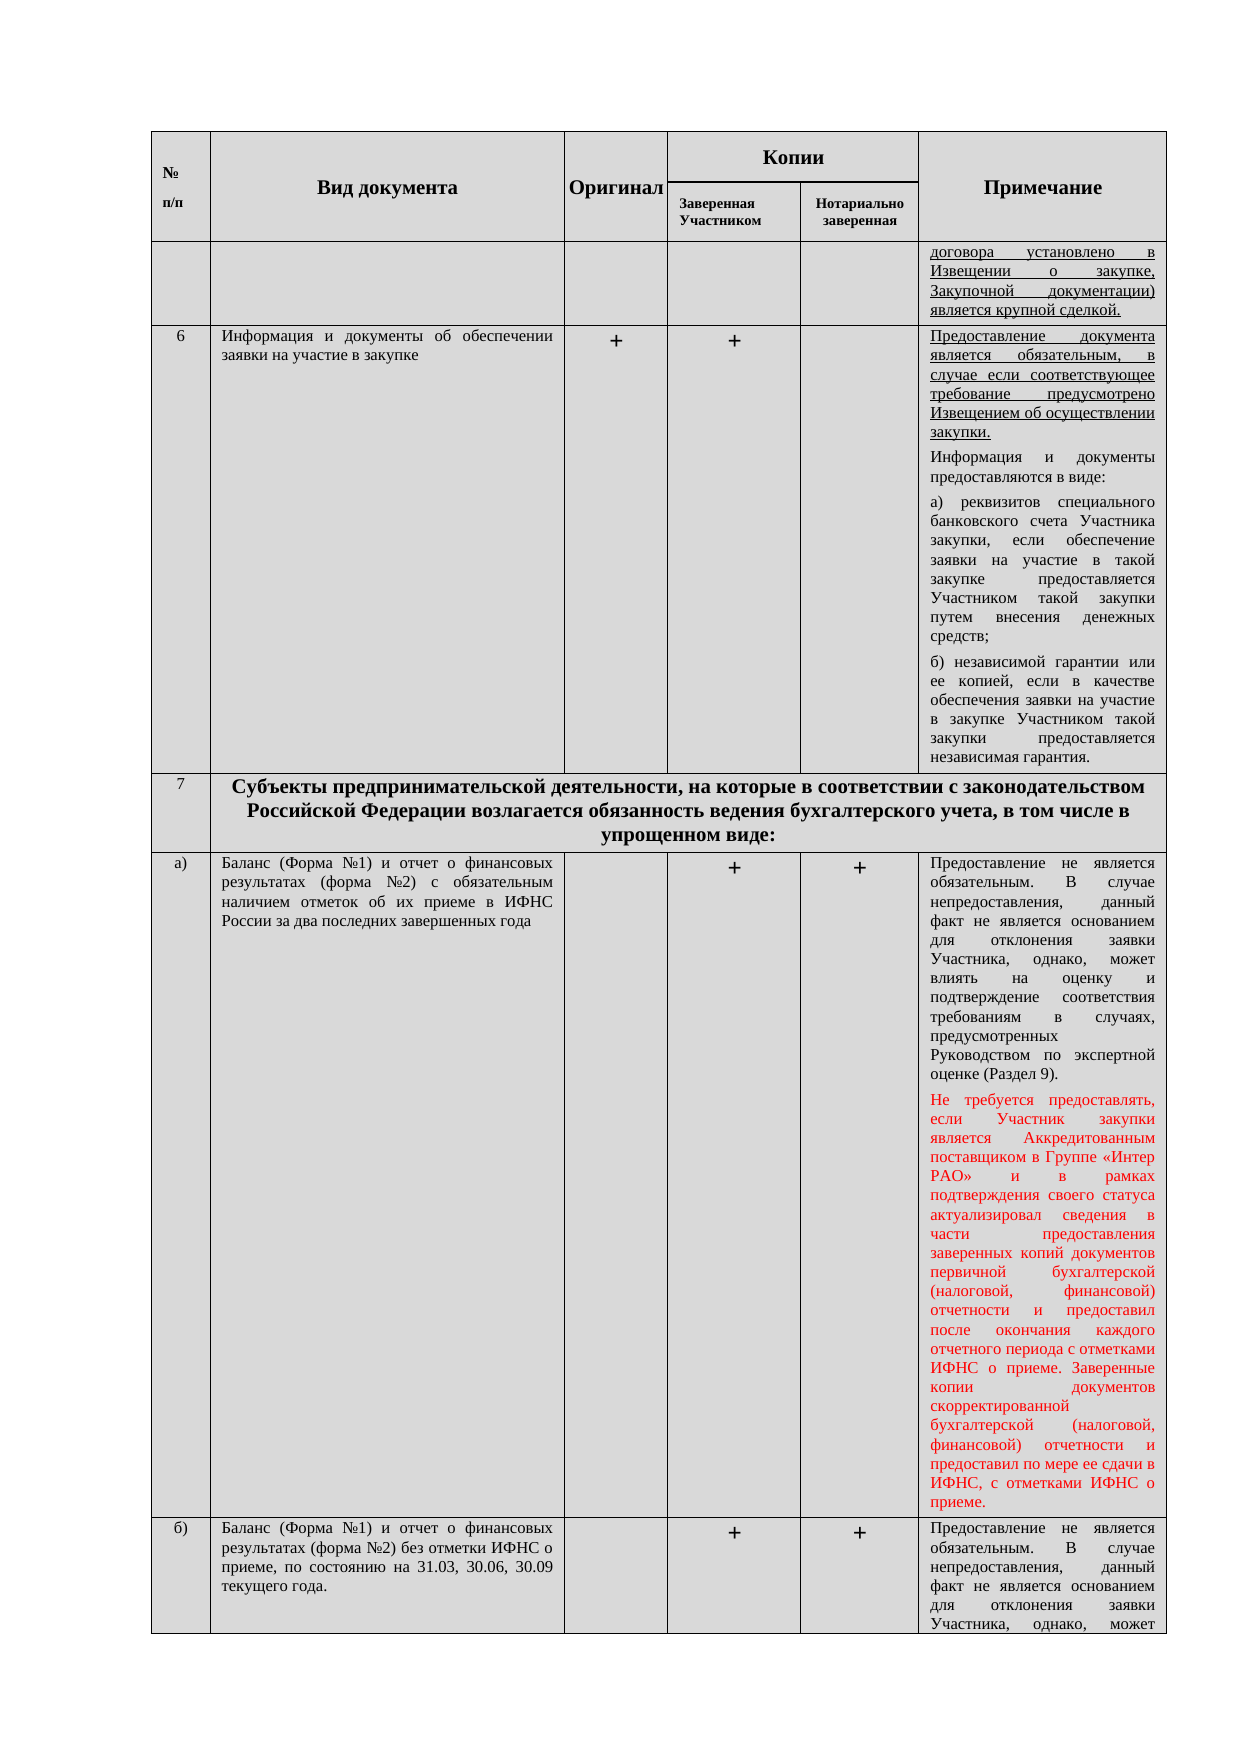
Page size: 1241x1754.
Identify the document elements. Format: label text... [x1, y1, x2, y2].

table_header Примечание [919, 132, 1166, 241]
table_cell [211, 242, 564, 325]
table_cell Информация и документы об обеспечении заявки на участие в закупке [211, 326, 564, 773]
table_header Вид документа [211, 132, 564, 241]
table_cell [919, 242, 1166, 325]
table_cell 6 [152, 326, 210, 773]
table_cell + [668, 1518, 800, 1633]
table_cell 7 [152, 774, 210, 852]
table_cell Баланс (Форма №1) и отчет о финансовых результатах (форма №2) с обязательным наличием отметок об их приеме в ИФНС России за два последних завершенных года [211, 853, 564, 1517]
table_header Оригинал [565, 132, 667, 241]
table_cell 5 [152, 242, 210, 325]
table_cell + [668, 326, 800, 773]
table_cell [565, 242, 667, 325]
table_cell Предоставление документа является обязательным, в случае если соответствующее требование предусмотрено Извещением об осуществлении закупки. Информация и документы предоставляются в виде: а) реквизитов специального банковского счета Участника закупки, если обеспечение заявки на участие в такой закупке предоставляется Участником такой закупки путем внесения денежных средств; б) независимой гарантии или ее копией, если в качестве обеспечения заявки на участие в закупке Участником такой закупки предоставляется независимая гарантия. [919, 326, 1166, 773]
table_cell [801, 326, 918, 773]
table_cell а) [152, 853, 210, 1517]
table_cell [919, 1518, 1166, 1633]
table_cell + [801, 242, 918, 325]
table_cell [211, 1518, 564, 1633]
table_cell + [801, 1518, 918, 1633]
table_header Копии [668, 132, 918, 181]
table_cell [565, 1518, 667, 1633]
table_cell + [565, 326, 667, 773]
table_header № п/п [152, 132, 210, 241]
table_cell + [668, 242, 800, 325]
table_cell + [801, 853, 918, 1517]
table_cell + [668, 853, 800, 1517]
table_cell Нотариально заверенная [801, 183, 918, 241]
table_cell Субъекты предпринимательской деятельности, на которые в соответствии с законодательством Российской Федерации возлагается обязанность ведения бухгалтерского учета, в том числе в упрощенном виде: [211, 774, 1166, 852]
table_cell Заверенная Участником [668, 183, 800, 241]
table_cell [565, 853, 667, 1517]
table_cell б) [152, 1518, 210, 1633]
